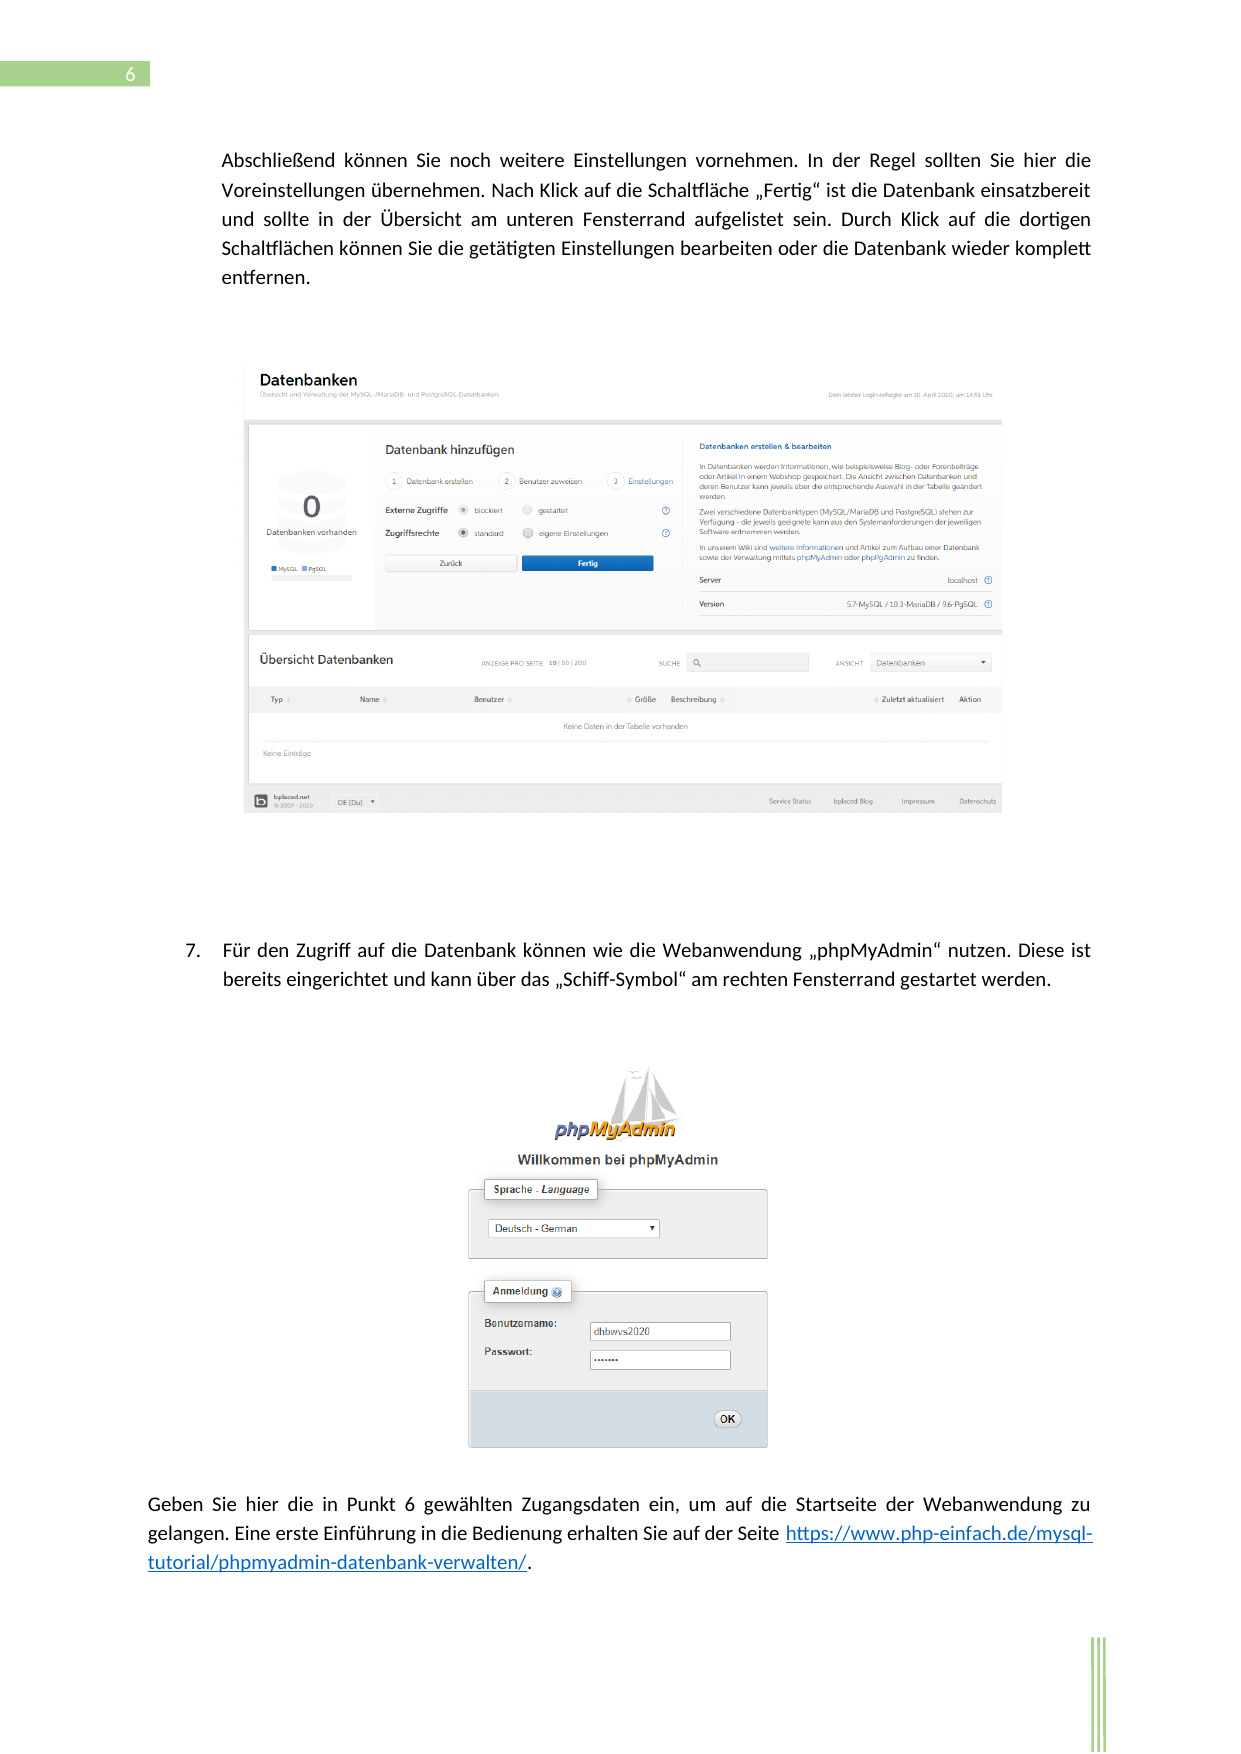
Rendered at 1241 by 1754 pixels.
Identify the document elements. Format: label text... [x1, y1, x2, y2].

picture [238, 364, 1003, 813]
text Abschließend können Sie noch weitere Einstellungen vornehmen. In der Regel sollten Sie hier die Voreinstellungen übernehmen. Nach Klick auf die Schaltfläche „Fertig“ ist die Datenbank einsatzbereit und sollte in der Übersicht am unteren Fensterrand aufgelistet sein. Durch Klick auf die dortigen Schaltflächen können Sie die getätigten Einstellungen bearbeiten oder die Datenbank wieder komplett entfernen. [221, 148, 1093, 290]
picture [439, 1066, 801, 1467]
list Für den Zugriff auf die Datenbank können wie die Webanwendung „phpMyAdmin“ nutzen. Diese ist bereits eingerichtet und kann über das „Schiff-Symbol“ am rechten Fensterrand gestartet werden. [185, 937, 1093, 991]
text Geben Sie hier die in Punkt 6 gewählten Zugangsdaten ein, um auf die Startseite der Webanwendung zu gelangen. Eine erste Einführung in die Bedienung erhalten Sie auf der Seite https://www.php-einfach.de/mysql-tutorial/phpmyadmin-datenbank-verwalten/. [148, 1491, 1093, 1574]
